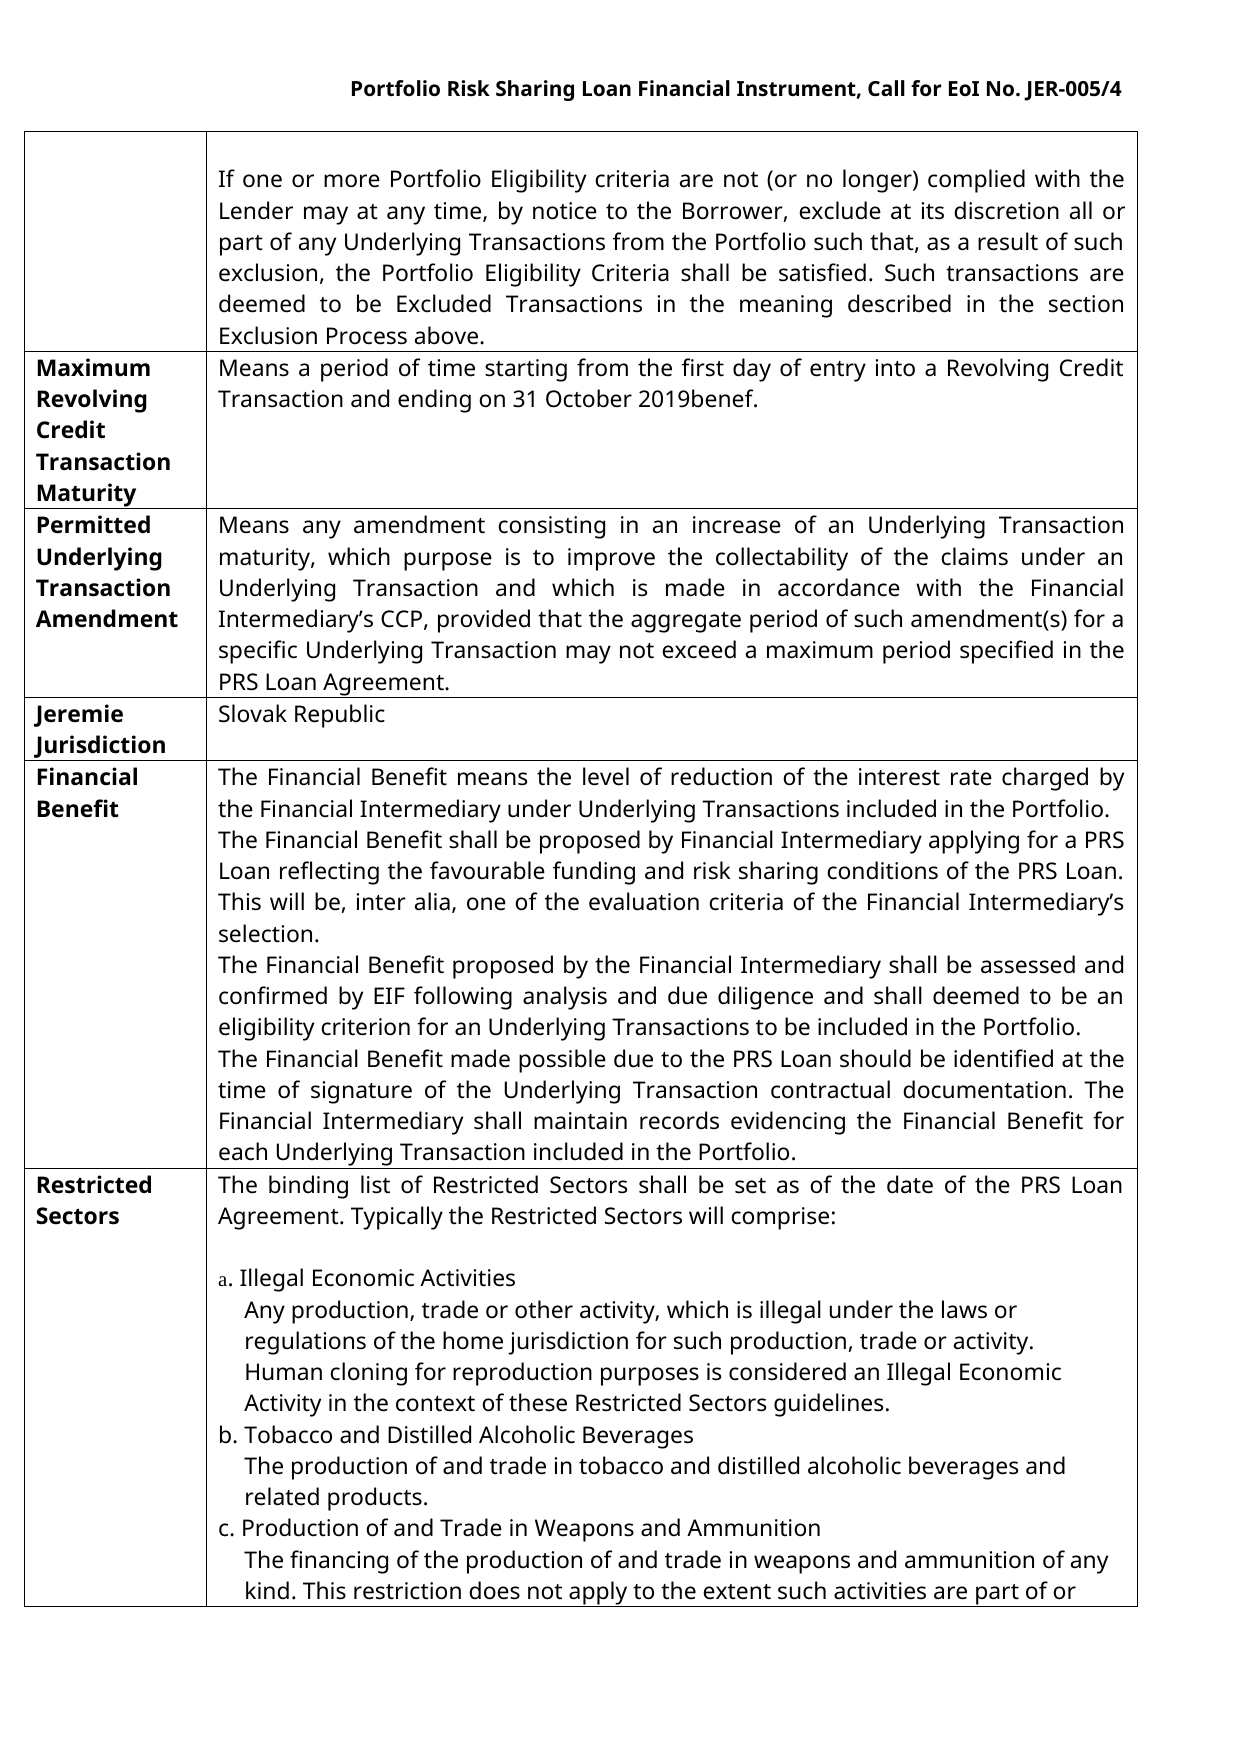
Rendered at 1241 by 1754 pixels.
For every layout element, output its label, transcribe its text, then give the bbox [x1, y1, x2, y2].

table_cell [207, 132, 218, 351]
table_cell Maximum Revolving Credit Transaction Maturity [25, 352, 206, 508]
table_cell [25, 132, 206, 351]
table_cell Restricted Sectors [25, 1169, 206, 1606]
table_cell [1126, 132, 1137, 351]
table_cell Permitted Underlying Transaction Amendment [25, 509, 206, 697]
table_cell Slovak Republic [207, 698, 1137, 760]
table_cell Means a period of time starting from the first day of entry into a Revolving Credit Transaction and ending on 31 October 2019benef. [207, 352, 1137, 508]
table_cell Jeremie Jurisdiction [25, 698, 206, 760]
table_cell Financial Benefit [25, 761, 206, 1167]
table_cell The Financial Benefit means the level of reduction of the interest rate charged by the Financial Intermediary under Underlying Transactions included in the Portfolio. The Financial Benefit shall be proposed by Financial Intermediary applying for a PRS Loan reflecting the favourable funding and risk sharing conditions of the PRS Loan. This will be, inter alia, one of the evaluation criteria of the Financial Intermediary’s selection. The Financial Benefit proposed by the Financial Intermediary shall be assessed and confirmed by EIF following analysis and due diligence and shall deemed to be an eligibility criterion for an Underlying Transactions to be included in the Portfolio. The Financial Benefit made possible due to the PRS Loan should be identified at the time of signature of the Underlying Transaction contractual documentation. The Financial Intermediary shall maintain records evidencing the Financial Benefit for each Underlying Transaction included in the Portfolio. [207, 761, 1137, 1167]
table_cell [207, 1169, 1137, 1606]
table_cell Means any amendment consisting in an increase of an Underlying Transaction maturity, which purpose is to improve the collectability of the claims under an Underlying Transaction and which is made in accordance with the Financial Intermediary’s CCP, provided that the aggregate period of such amendment(s) for a specific Underlying Transaction may not exceed a maximum period specified in the PRS Loan Agreement. [207, 509, 1137, 697]
